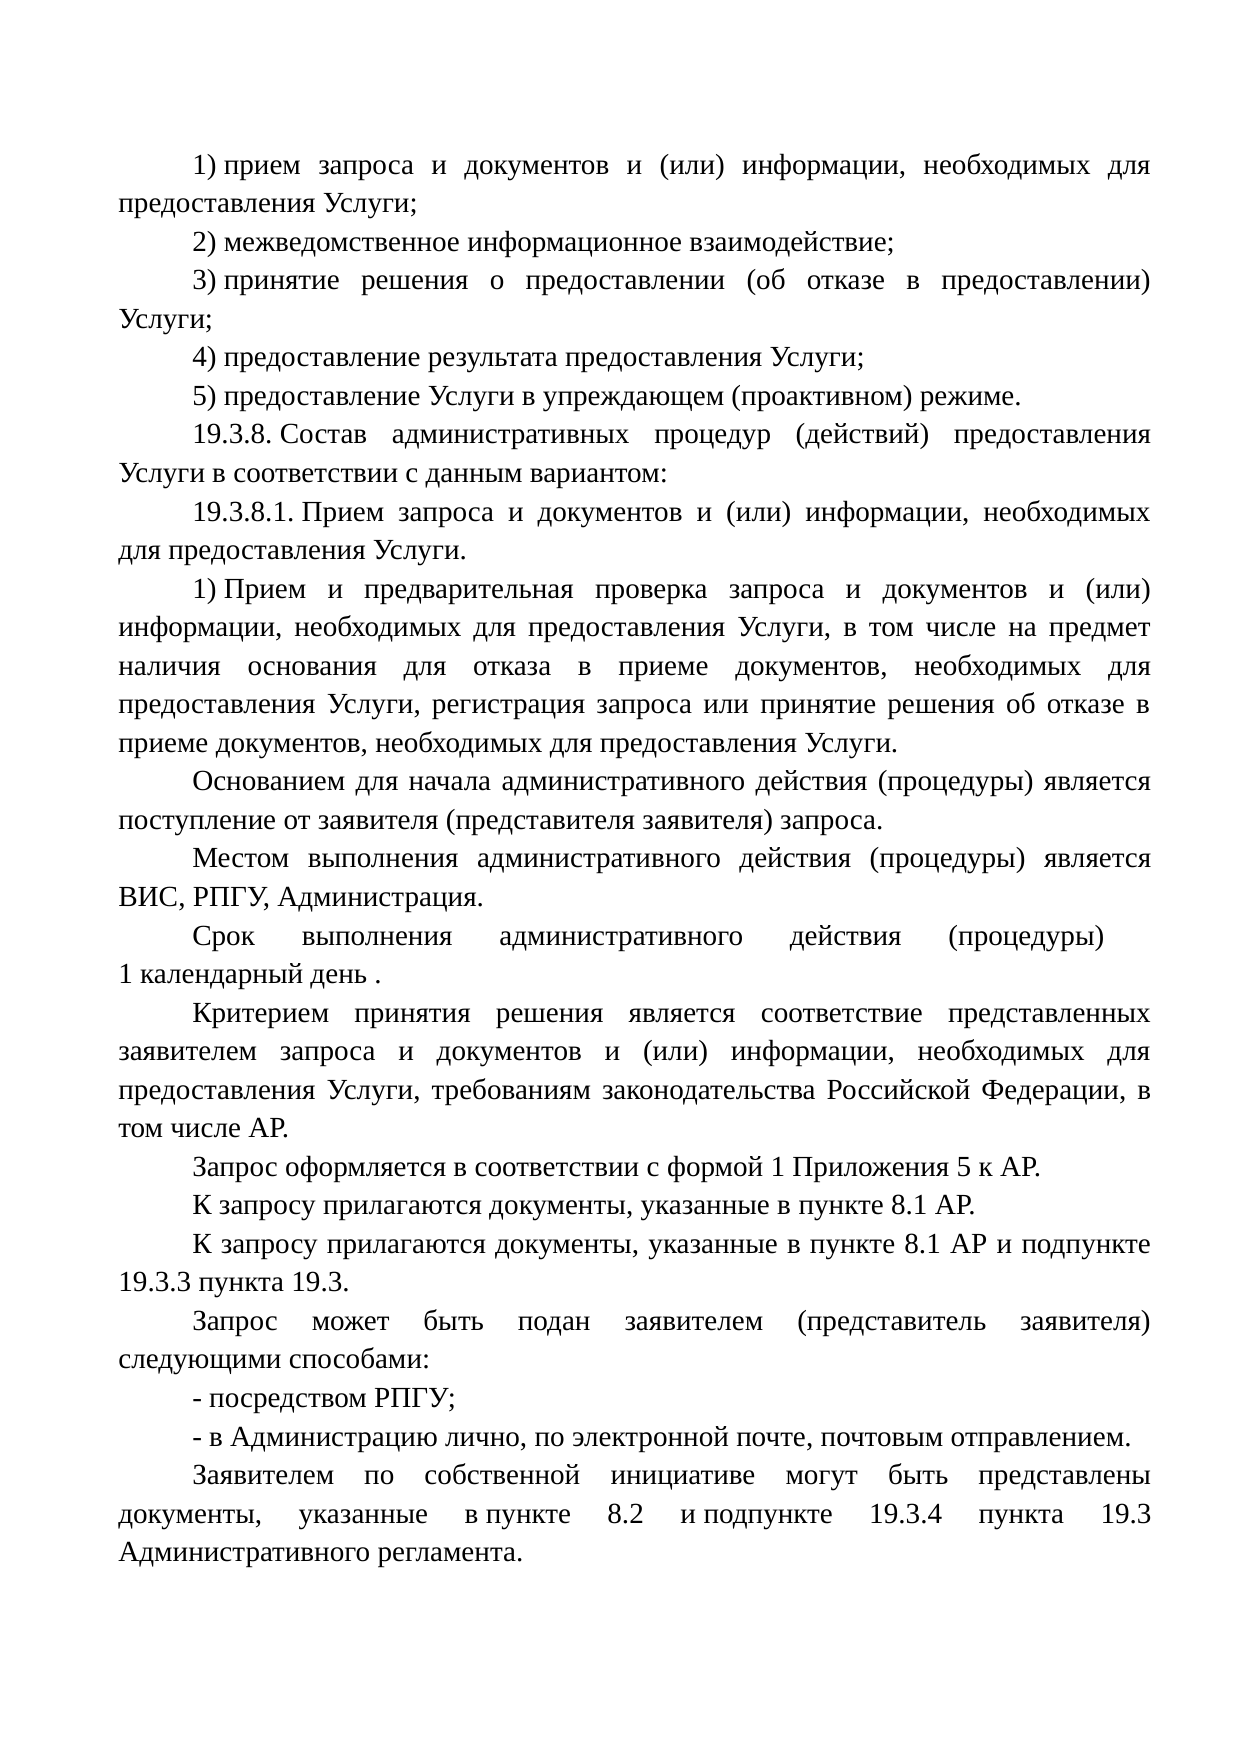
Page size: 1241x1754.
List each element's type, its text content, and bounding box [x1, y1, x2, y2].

text Запрос может быть подан заявителем (представитель заявителя) следующими способами: [118, 1303, 1152, 1375]
text Запрос оформляется в соответствии с формой 1 Приложения 5 к АР. [118, 1149, 1152, 1182]
text К запросу прилагаются документы, указанные в пункте 8.1 АР. [118, 1187, 1152, 1221]
text Местом выполнения административного действия (процедуры) является ВИС, РПГУ, Администрация. [118, 841, 1152, 913]
text Срок выполнения административного действия (процедуры) 1 календарный день . [118, 918, 1152, 990]
text 19.3.8.1. Прием запроса и документов и (или) информации, необходимых для предоставления Услуги. [118, 494, 1152, 566]
text - посредством РПГУ; [118, 1380, 1152, 1414]
text Критерием принятия решения является соответствие представленных заявителем запроса и документов и (или) информации, необходимых для предоставления Услуги, требованиям законодательства Российской Федерации, в том числе АР. [118, 995, 1152, 1144]
text 3) принятие решения о предоставлении (об отказе в предоставлении) Услуги; [118, 262, 1152, 334]
text - в Администрацию лично, по электронной почте, почтовым отправлением. [118, 1419, 1152, 1452]
text 2) межведомственное информационное взаимодействие; [118, 224, 1152, 257]
text 1) прием запроса и документов и (или) информации, необходимых для предоставления Услуги; [118, 147, 1152, 219]
text Заявителем по собственной инициативе могут быть представлены документы, указанные в пункте 8.2 и подпункте 19.3.4 пункта 19.3 Административного регламента. [118, 1457, 1152, 1568]
text Основанием для начала административного действия (процедуры) является поступление от заявителя (представителя заявителя) запроса. [118, 763, 1152, 836]
text 19.3.8. Состав административных процедур (действий) предоставления Услуги в соответствии с данным вариантом: [118, 417, 1152, 489]
text 1) Прием и предварительная проверка запроса и документов и (или) информации, необходимых для предоставления Услуги, в том числе на предмет наличия основания для отказа в приеме документов, необходимых для предоставления Услуги, регистрация запроса или принятие решения об отказе в приеме документов, необходимых для предоставления Услуги. [118, 571, 1152, 758]
text 4) предоставление результата предоставления Услуги; [118, 339, 1152, 373]
text 5) предоставление Услуги в упреждающем (проактивном) режиме. [118, 378, 1152, 412]
text К запросу прилагаются документы, указанные в пункте 8.1 АР и подпункте 19.3.3 пункта 19.3. [118, 1226, 1152, 1298]
